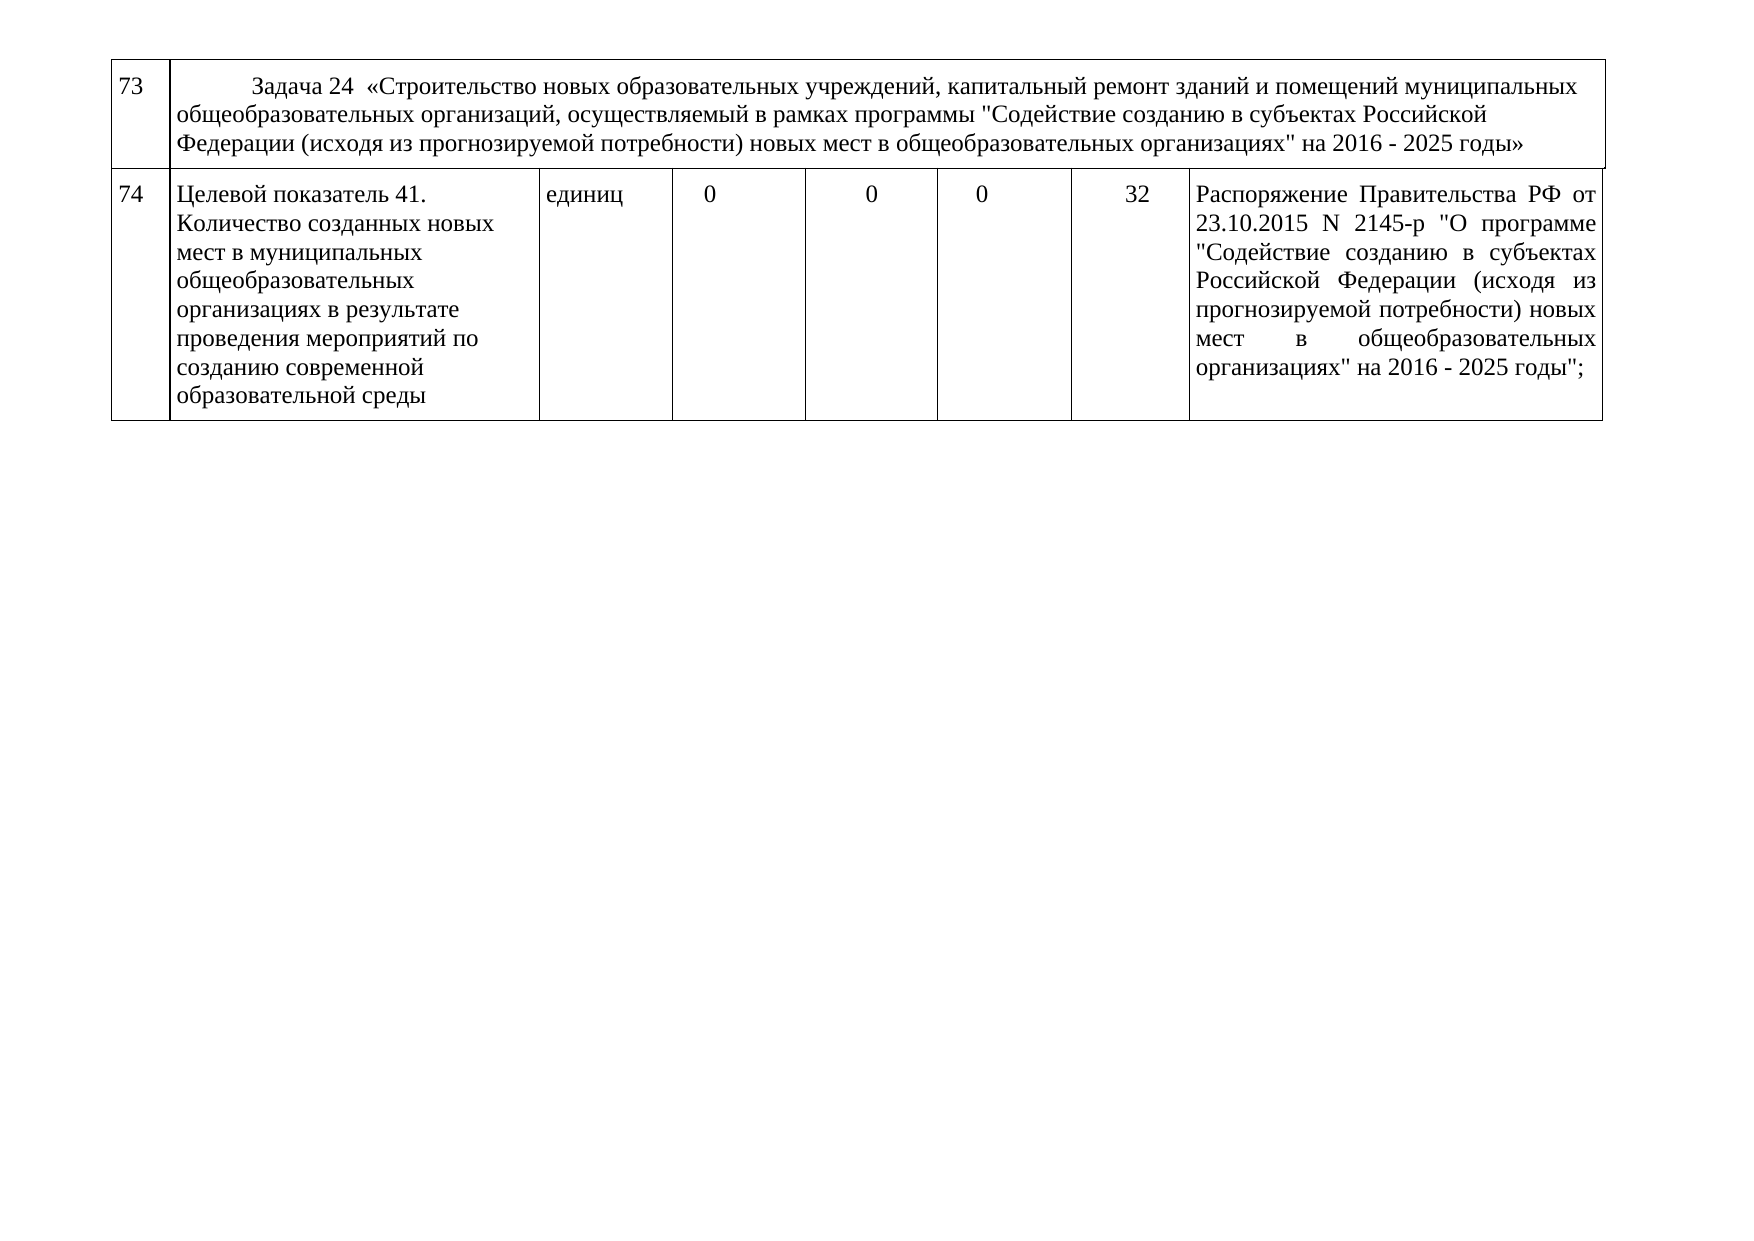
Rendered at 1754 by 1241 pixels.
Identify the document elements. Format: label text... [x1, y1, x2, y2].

table_cell 32 [1072, 169, 1189, 420]
table_cell единиц [540, 169, 672, 420]
table_cell 0 [938, 169, 1071, 420]
table_cell Целевой показатель 41. Количество созданных новых мест в муниципальных общеобразовательных организациях в результате проведения мероприятий по созданию современной образовательной среды [171, 169, 539, 420]
table_cell 0 [673, 169, 805, 420]
table_cell Распоряжение Правительства РФ от 23.10.2015 N 2145-р "О программе "Содействие созданию в субъектах Российской Федерации (исходя из прогнозируемой потребности) новых мест в общеобразовательных организациях" на 2016 - 2025 годы"; [1190, 169, 1602, 420]
table_cell 74 [112, 169, 169, 420]
table_cell 0 [806, 169, 937, 420]
table_cell Задача 24 «Строительство новых образовательных учреждений, капитальный ремонт зданий и помещений муниципальных общеобразовательных организаций, осуществляемый в рамках программы "Содействие созданию в субъектах Российской Федерации (исходя из прогнозируемой потребности) новых мест в общеобразовательных организациях" на 2016 - 2025 годы» [171, 60, 1605, 168]
table_cell 73 [112, 60, 169, 168]
